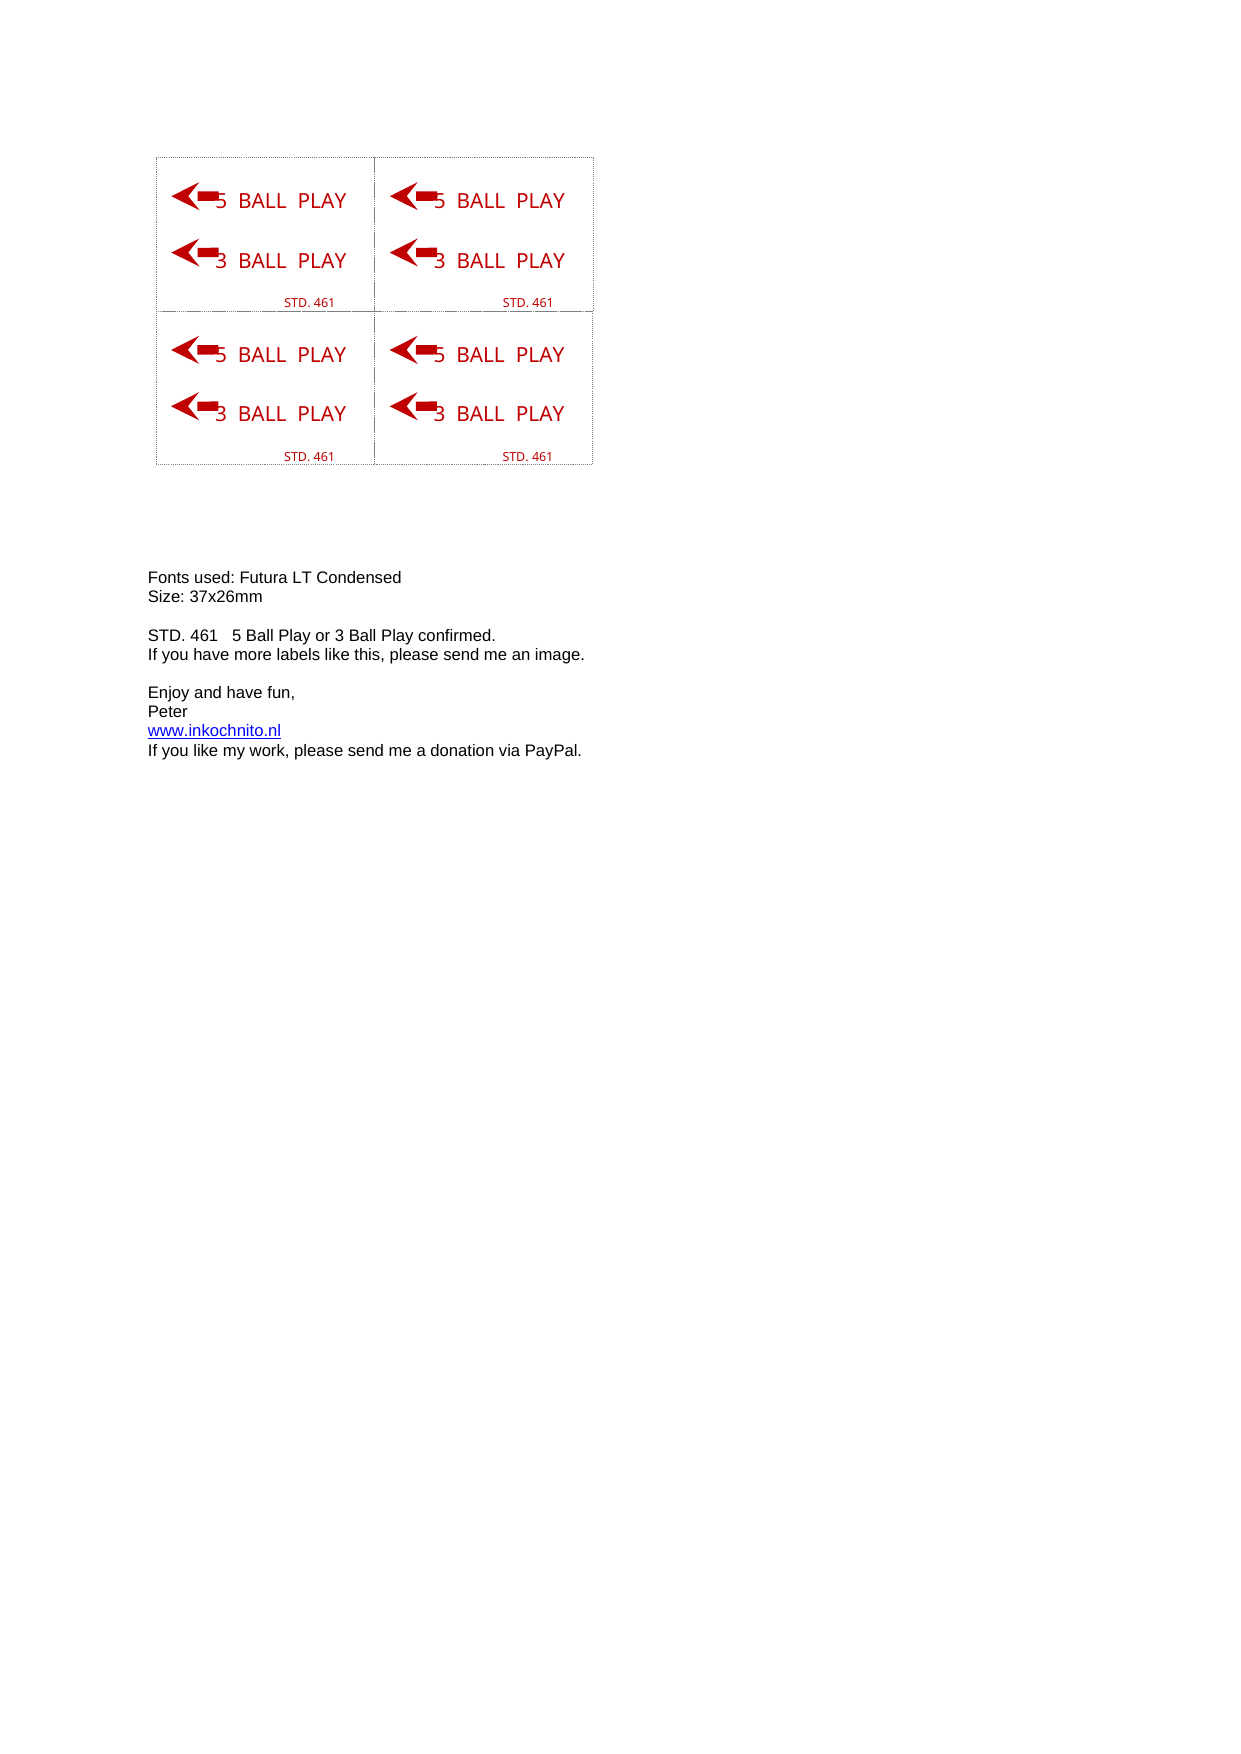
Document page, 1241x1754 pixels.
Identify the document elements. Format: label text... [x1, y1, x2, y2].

text Fonts used: Futura LT Condensed [148, 568, 1093, 587]
text Size: 37x26mm [148, 587, 1093, 606]
text If you like my work, please send me a donation via PayPal. [148, 740, 1093, 759]
text Peter [148, 702, 1093, 721]
text STD. 461 5 Ball Play or 3 Ball Play confirmed. [148, 625, 1093, 644]
text Enjoy and have fun, [148, 683, 1093, 702]
text If you have more labels like this, please send me an image. [148, 644, 1093, 664]
text www.inkochnito.nl [148, 721, 1093, 740]
